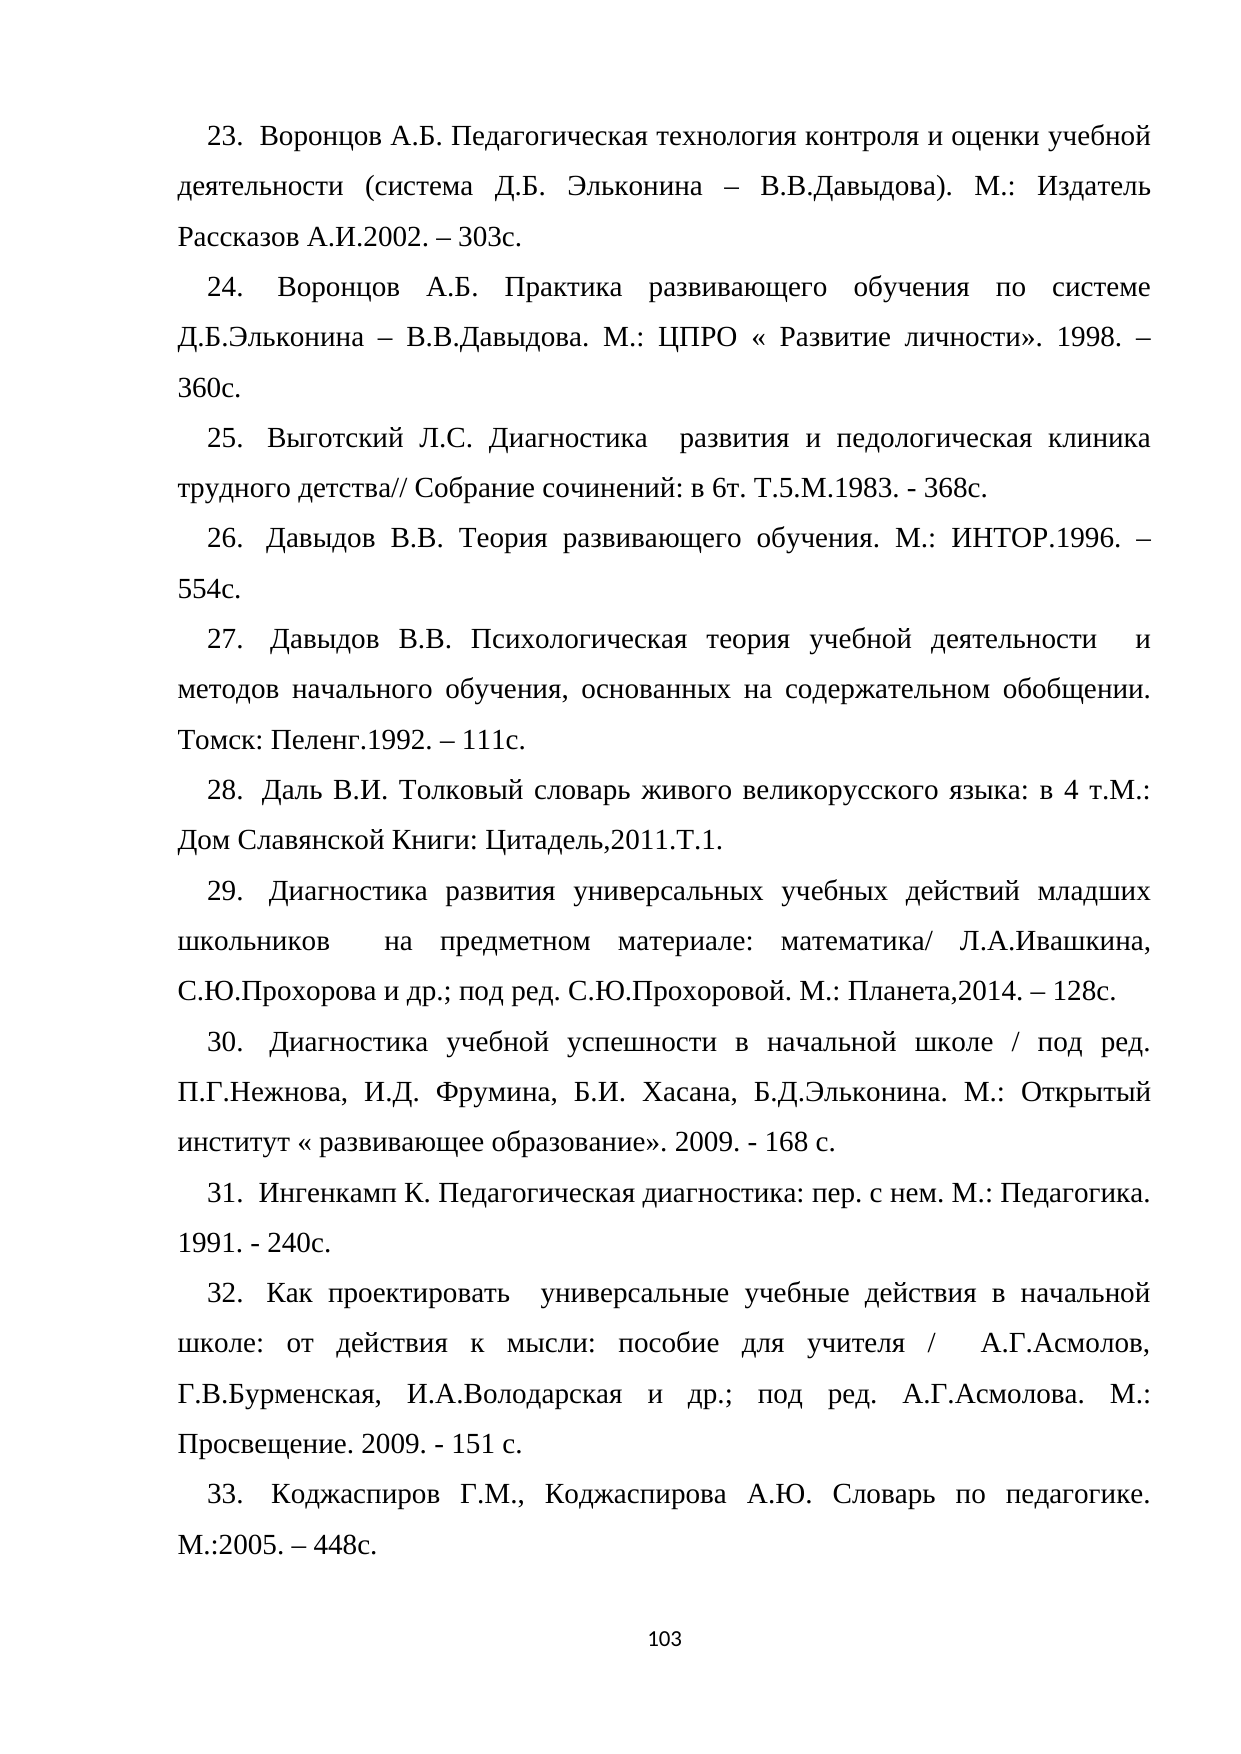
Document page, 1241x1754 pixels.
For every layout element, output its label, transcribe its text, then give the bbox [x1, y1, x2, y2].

list Давыдов В.В. Психологическая теория учебной деятельности и методов начального обучения, основанных на содержательном обобщении. Томск: Пеленг.1992. – 111с. [177, 621, 1152, 755]
list Выготский Л.С. Диагностика развития и педологическая клиника трудного детства// Собрание сочинений: в 6т. Т.5.М.1983. - 368с. [177, 420, 1152, 504]
list Воронцов А.Б. Педагогическая технология контроля и оценки учебной деятельности (система Д.Б. Эльконина – В.В.Давыдова). М.: Издатель Рассказов А.И.2002. – 303с. [177, 118, 1152, 252]
list Ингенкамп К. Педагогическая диагностика: пер. с нем. М.: Педагогика. 1991. - 240с. [177, 1175, 1152, 1258]
list Диагностика учебной успешности в начальной школе / под ред. П.Г.Нежнова, И.Д. Фрумина, Б.И. Хасана, Б.Д.Эльконина. М.: Открытый институт « развивающее образование». 2009. - 168 с. [177, 1024, 1152, 1158]
list Диагностика развития универсальных учебных действий младших школьников на предметном материале: математика/ Л.А.Ивашкина, С.Ю.Прохорова и др.; под ред. С.Ю.Прохоровой. М.: Планета,2014. – 128с. [177, 873, 1152, 1007]
list Воронцов А.Б. Практика развивающего обучения по системе Д.Б.Эльконина – В.В.Давыдова. М.: ЦПРО « Развитие личности». 1998. – 360с. [177, 269, 1152, 403]
list Давыдов В.В. Теория развивающего обучения. М.: ИНТОР.1996. – 554с. [177, 521, 1152, 604]
list Коджаспиров Г.М., Коджаспирова А.Ю. Словарь по педагогике. М.:2005. – 448с. [177, 1477, 1152, 1560]
list Даль В.И. Толковый словарь живого великорусского языка: в 4 т.М.: Дом Славянской Книги: Цитадель,2011.Т.1. [177, 772, 1152, 856]
list Как проектировать универсальные учебные действия в начальной школе: от действия к мысли: пособие для учителя / А.Г.Асмолов, Г.В.Бурменская, И.А.Володарская и др.; под ред. А.Г.Асмолова. М.: Просвещение. 2009. - 151 с. [177, 1275, 1152, 1460]
